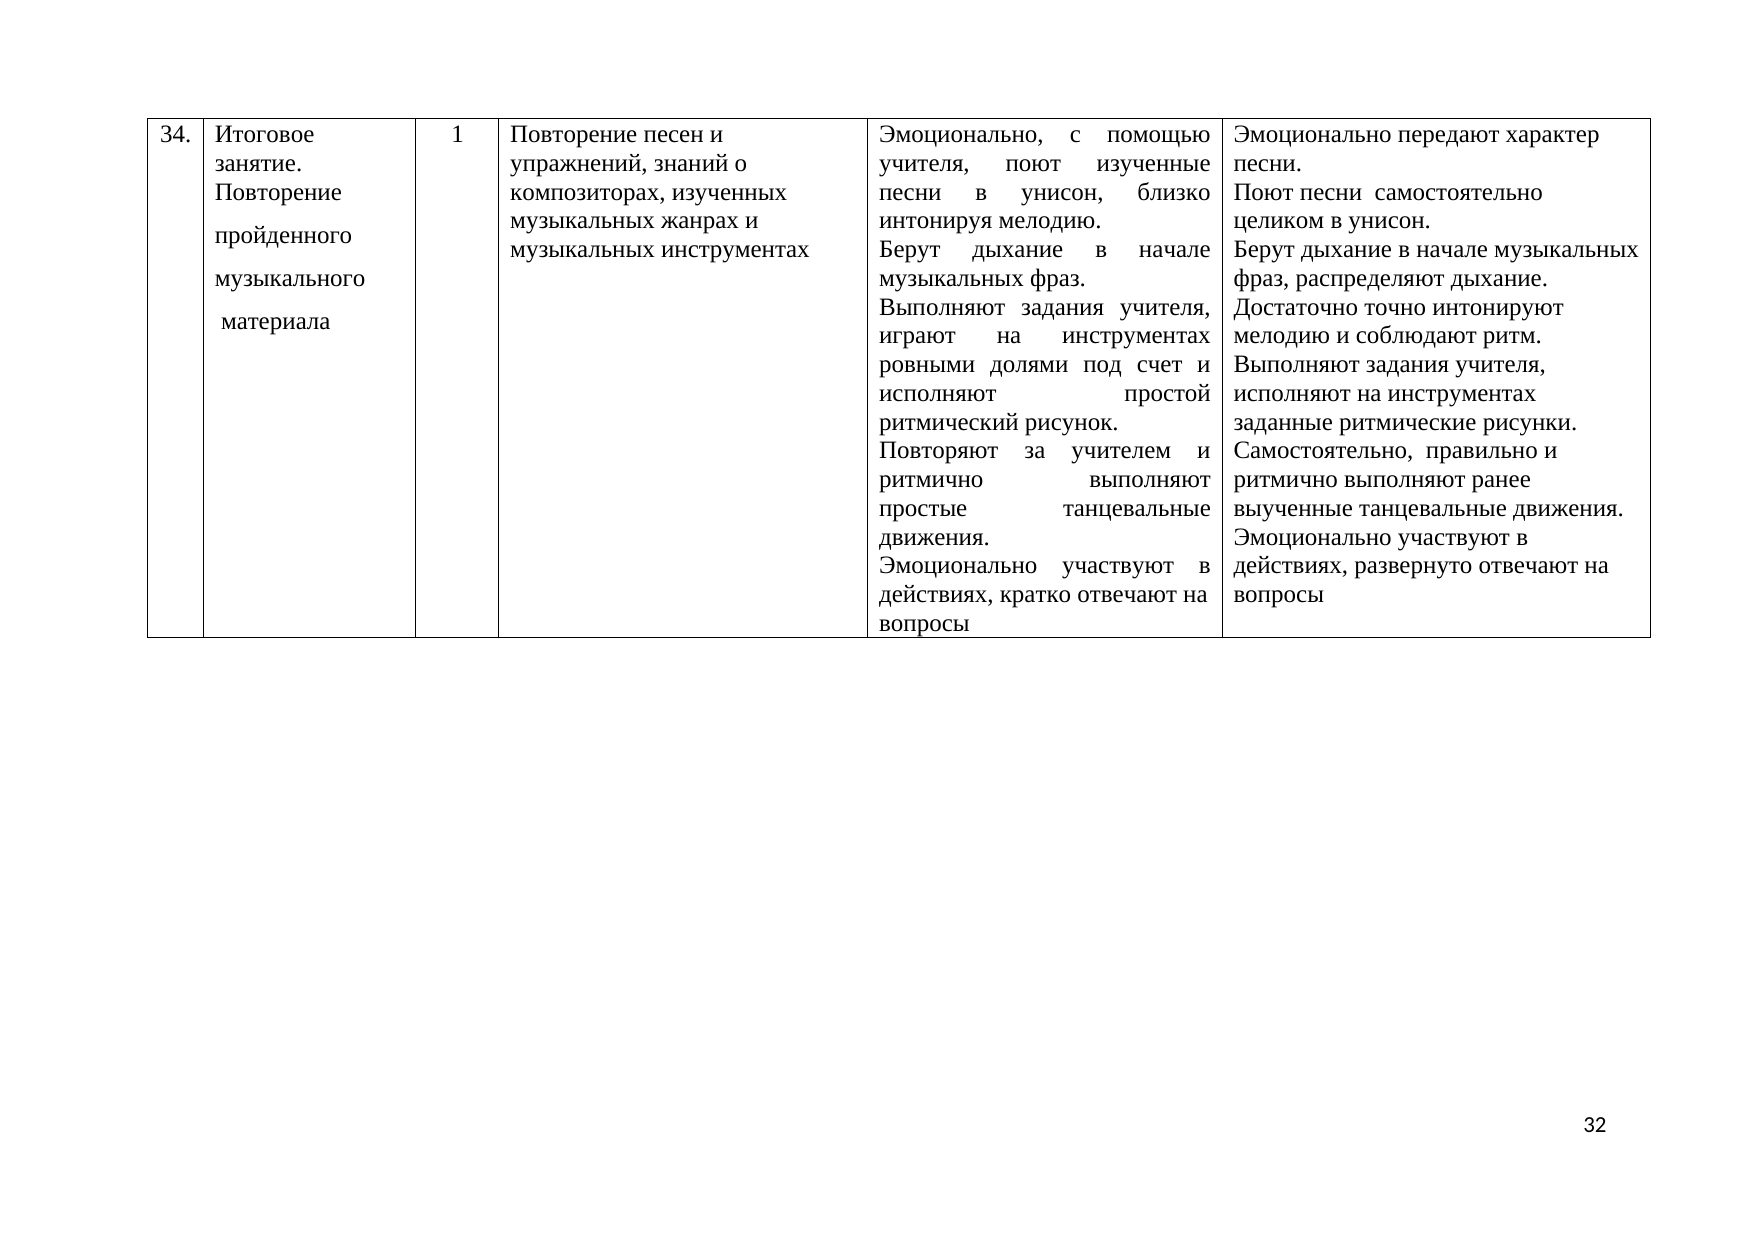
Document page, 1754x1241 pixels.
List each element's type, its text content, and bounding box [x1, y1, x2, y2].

table_header Итоговое занятие. Повторение пройденного музыкального материала [204, 119, 415, 637]
table_header 34. [148, 119, 203, 637]
table_header Эмоционально, с помощью учителя, поют изученные песни в унисон, близко интонируя мелодию. Берут дыхание в начале музыкальных фраз. Выполняют задания учителя, играют на инструментах ровными долями под счет и исполняют простой ритмический рисунок. Повторяют за учителем и ритмично выполняют простые танцевальные движения. Эмоционально участвуют в действиях, кратко отвечают на вопросы [868, 119, 1222, 637]
table_header 1 [416, 119, 498, 637]
table_header Повторение песен и упражнений, знаний о композиторах, изученных музыкальных жанрах и музыкальных инструментах [499, 119, 867, 637]
table_header Эмоционально передают характер песни. Поют песни самостоятельно целиком в унисон. Берут дыхание в начале музыкальных фраз, распределяют дыхание. Достаточно точно интонируют мелодию и соблюдают ритм. Выполняют задания учителя, исполняют на инструментах заданные ритмические рисунки. Самостоятельно, правильно и ритмично выполняют ранее выученные танцевальные движения. Эмоционально участвуют в действиях, развернуто отвечают на вопросы [1223, 119, 1650, 637]
